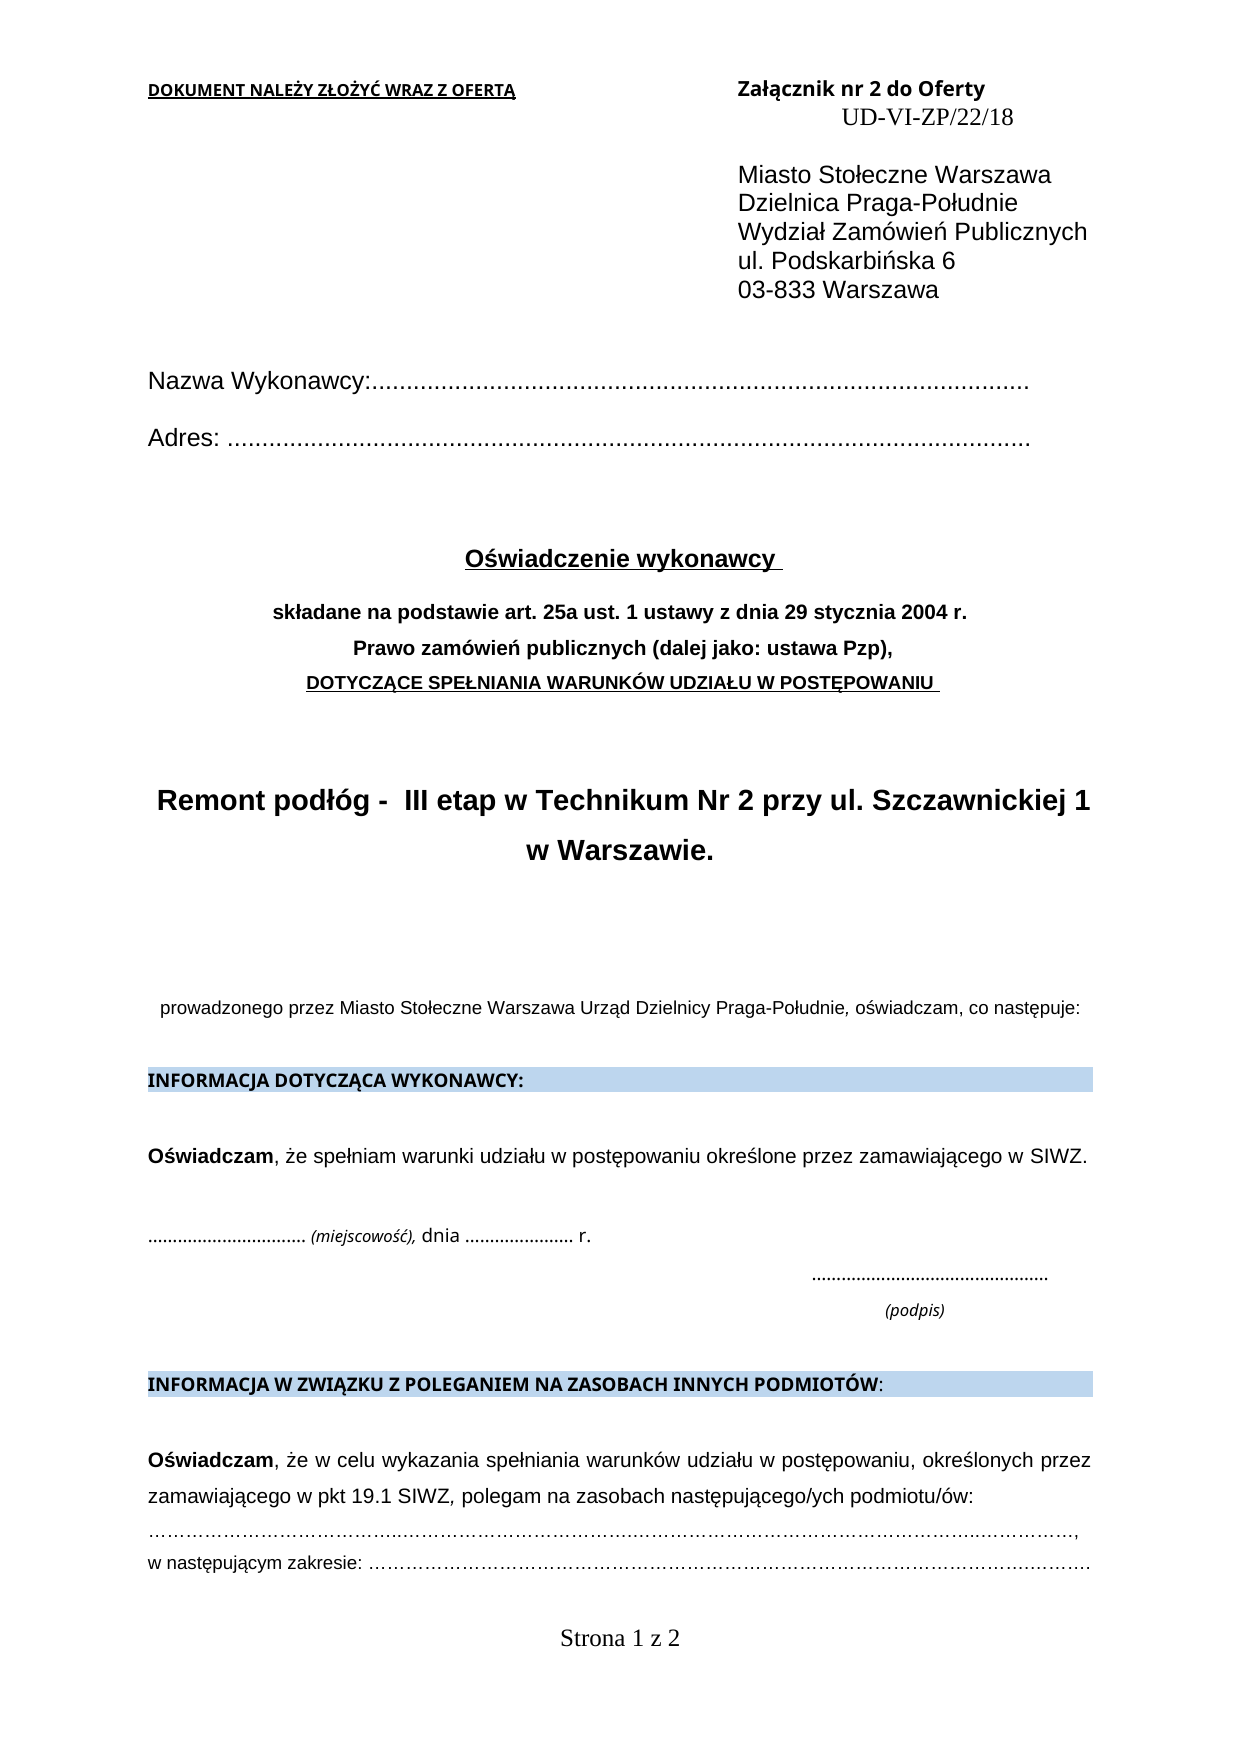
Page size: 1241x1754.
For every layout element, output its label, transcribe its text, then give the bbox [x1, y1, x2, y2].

text Dzielnica Praga-Południe [148, 188, 1093, 217]
text INFORMACJA W ZWIĄZKU Z POLEGANIEM NA ZASOBACH INNYCH PODMIOTÓW: [148, 1371, 1093, 1397]
text DOTYCZĄCE SPEŁNIANIA WARUNKÓW UDZIAŁU W POSTĘPOWANIU [148, 672, 1093, 693]
text Oświadczam, że spełniam warunki udziału w postępowaniu określone przez zamawiającego w SIWZ. [148, 1143, 1093, 1167]
text INFORMACJA DOTYCZĄCA WYKONAWCY: [148, 1067, 1093, 1092]
text Adres: .................................................................................................................... [148, 423, 1093, 452]
text Remont podłóg - III etap w Technikum Nr 2 przy ul. Szczawnickiej 1 w Warszawie. [148, 783, 1093, 867]
text ………………………………………… [148, 1261, 1093, 1286]
text Nazwa Wykonawcy:............................................................................................... [148, 366, 1093, 394]
text (podpis) [811, 1299, 1093, 1322]
text …………………….……. (miejscowość), dnia …………………. r. [148, 1222, 1093, 1248]
text składane na podstawie art. 25a ust. 1 ustawy z dnia 29 stycznia 2004 r. [148, 600, 1093, 624]
text 03-833 Warszawa [148, 275, 1093, 303]
text …………………………………..……………………………….………………………………………………..……………, w następującym zakresie: …………………………………………………………………………………………….………. [148, 1519, 1093, 1573]
text Wydział Zamówień Publicznych [148, 217, 1093, 246]
text prowadzonego przez Miasto Stołeczne Warszawa Urząd Dzielnicy Praga-Południe, oświadczam, co następuje: [148, 997, 1093, 1018]
text Prawo zamówień publicznych (dalej jako: ustawa Pzp), [148, 636, 1093, 660]
text Miasto Stołeczne Warszawa [664, 160, 1093, 188]
text Oświadczenie wykonawcy [148, 544, 1093, 573]
text ul. Podskarbińska 6 [148, 246, 1093, 275]
text Oświadczam, że w celu wykazania spełniania warunków udziału w postępowaniu, określonych przez zamawiającego w pkt 19.1 SIWZ, polegam na zasobach następującego/ych podmiotu/ów: [148, 1448, 1093, 1508]
